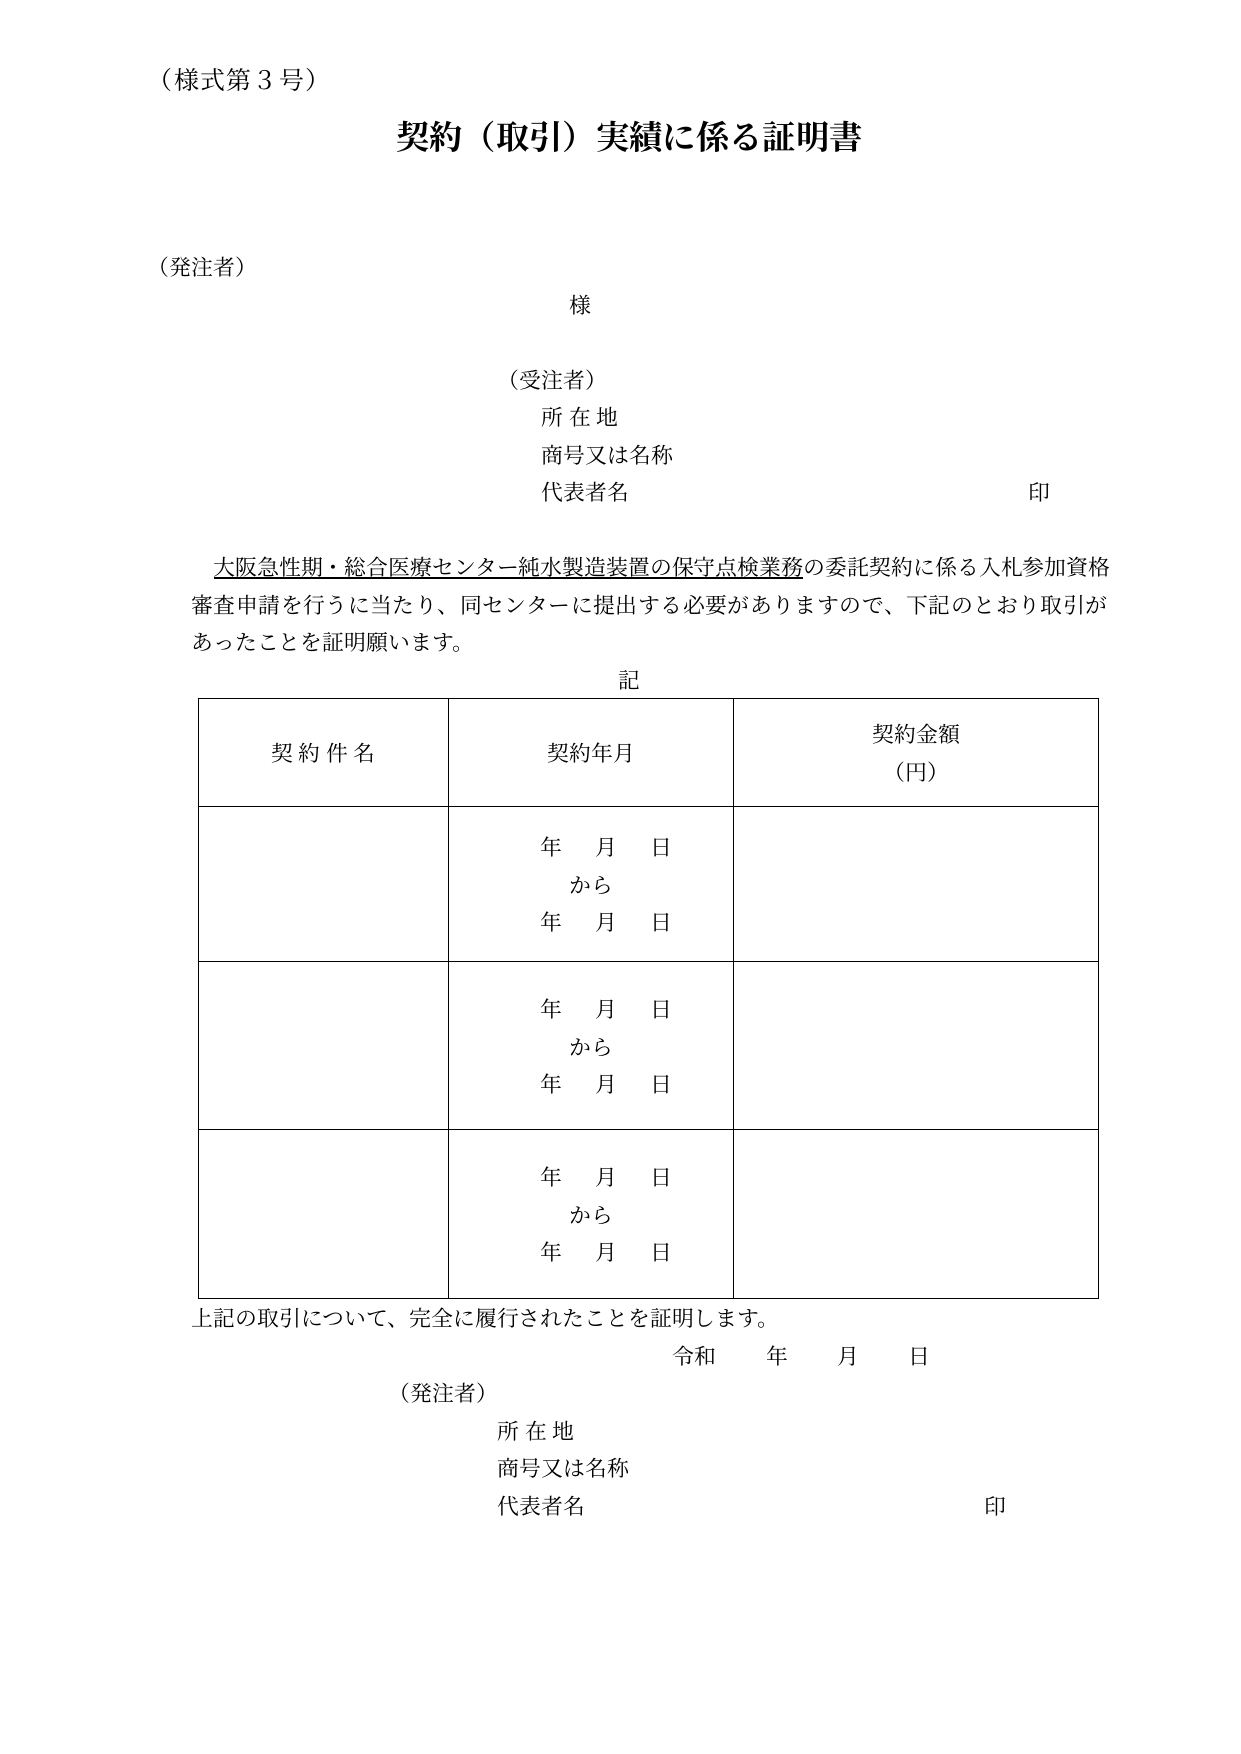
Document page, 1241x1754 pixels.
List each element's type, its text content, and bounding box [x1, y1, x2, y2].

table_cell [199, 962, 448, 1129]
text 商号又は名称 [148, 435, 1110, 472]
text 大阪急性期・総合医療センター純水製造装置の保守点検業務の委託契約に係る入札参加資格審査申請を行うに当たり、同センターに提出する必要がありますので、下記のとおり取引があったことを証明願います。 [148, 547, 1110, 660]
text 代表者名 印 [148, 1486, 1110, 1523]
text 代表者名 印 [148, 472, 1110, 510]
table_header 契 約 件 名 [199, 699, 448, 806]
text 令和 年 月 日 [148, 1336, 1110, 1373]
text 様 [148, 285, 1110, 322]
table_cell [734, 1130, 1098, 1297]
text 契約（取引）実績に係る証明書 [148, 97, 1110, 172]
table_cell [734, 807, 1098, 961]
table_cell [199, 807, 448, 961]
text 記 [148, 660, 1110, 697]
table_cell [734, 962, 1098, 1129]
table_cell 年 月 日 から 年 月 日 [449, 962, 733, 1129]
text （受注者） [148, 360, 1110, 397]
text （発注者） [148, 1373, 1110, 1411]
text （様式第３号） [148, 60, 1110, 97]
text 所 在 地 [148, 1411, 1110, 1448]
table_cell 年 月 日 から 年 月 日 [449, 1130, 733, 1297]
table_header 契約年月 [449, 699, 733, 806]
text （発注者） [148, 247, 1110, 285]
text 上記の取引について、完全に履行されたことを証明します。 [148, 1298, 1110, 1336]
text 商号又は名称 [148, 1448, 1110, 1486]
text 所 在 地 [148, 397, 1110, 435]
table_header 契約金額 （円） [734, 699, 1098, 806]
table_cell [199, 1130, 448, 1297]
table_cell 年 月 日 から 年 月 日 [449, 807, 733, 961]
